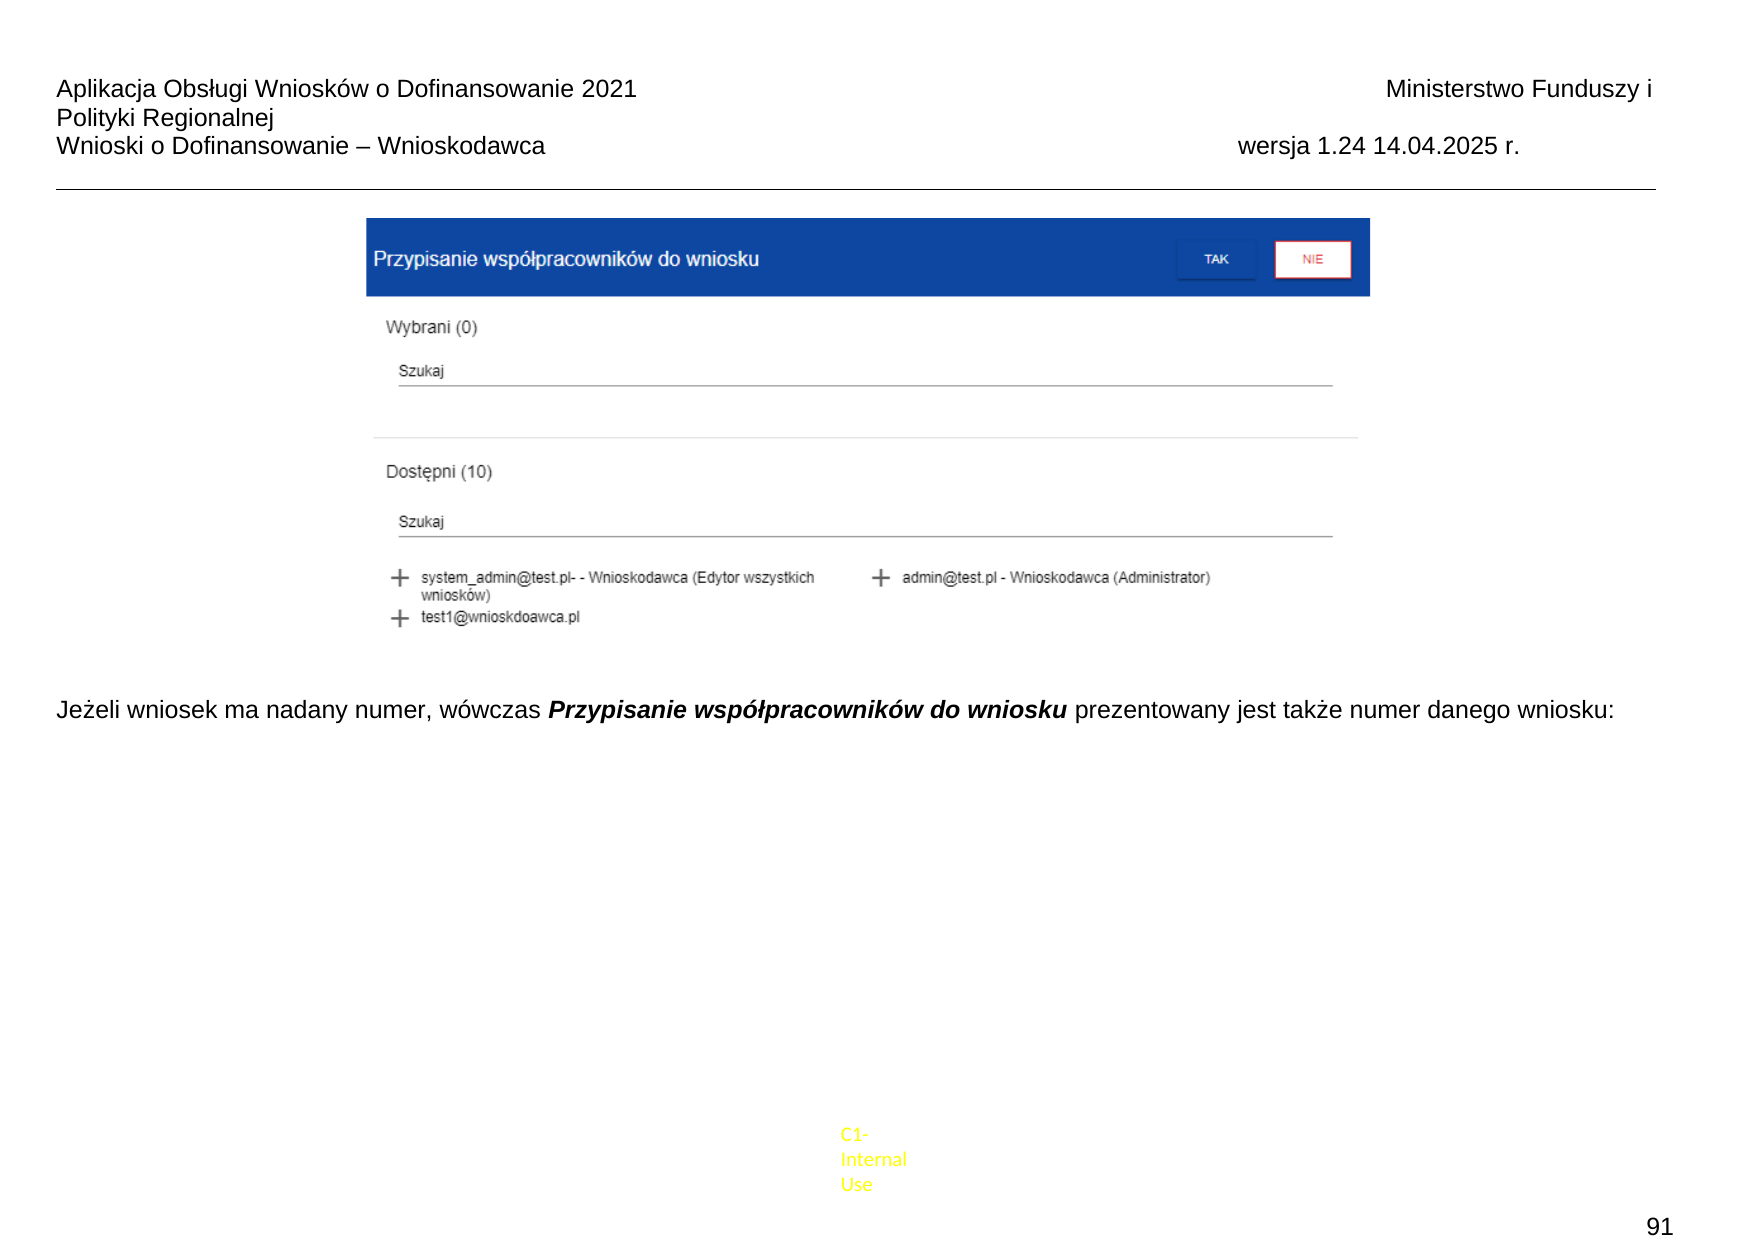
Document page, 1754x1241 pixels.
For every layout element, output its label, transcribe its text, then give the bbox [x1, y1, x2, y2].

picture [366, 218, 1371, 654]
text Jeżeli wniosek ma nadany numer, wówczas Przypisanie współpracowników do wniosku prezentowany jest także numer danego wniosku: [56, 695, 1674, 723]
